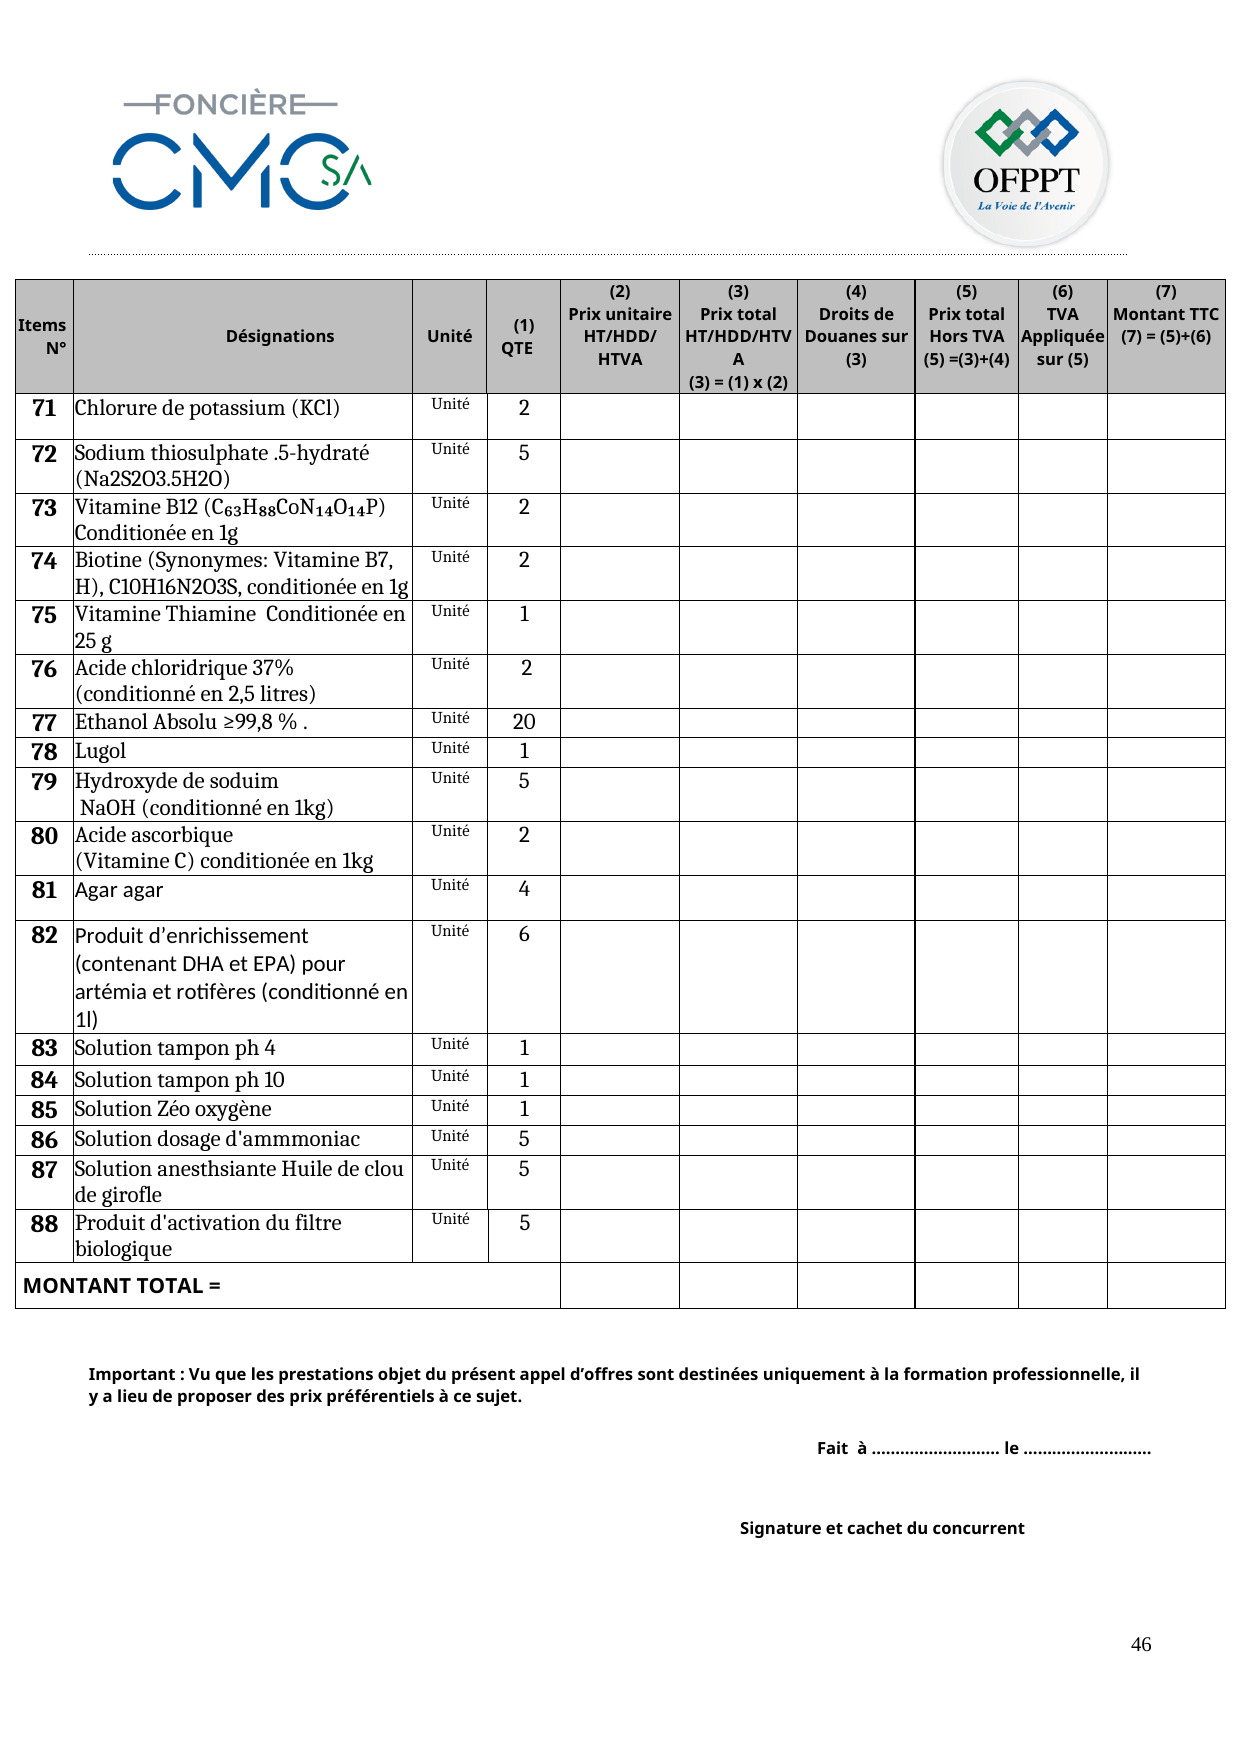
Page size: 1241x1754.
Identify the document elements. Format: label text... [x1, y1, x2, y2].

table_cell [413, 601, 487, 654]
text Important : Vu que les prestations objet du présent appel d’offres sont destinées uniquement à la formation professionnelle, il y a lieu de proposer des prix préférentiels à ce sujet. [89, 1362, 1152, 1407]
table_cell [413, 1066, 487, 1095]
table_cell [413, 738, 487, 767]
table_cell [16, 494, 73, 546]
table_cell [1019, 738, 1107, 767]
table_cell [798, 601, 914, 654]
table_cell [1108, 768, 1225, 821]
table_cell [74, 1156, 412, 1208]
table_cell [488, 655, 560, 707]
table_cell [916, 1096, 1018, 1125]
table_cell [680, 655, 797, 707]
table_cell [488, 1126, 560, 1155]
table_header (5) Prix total Hors TVA (5) =(3)+(4) [916, 280, 1018, 393]
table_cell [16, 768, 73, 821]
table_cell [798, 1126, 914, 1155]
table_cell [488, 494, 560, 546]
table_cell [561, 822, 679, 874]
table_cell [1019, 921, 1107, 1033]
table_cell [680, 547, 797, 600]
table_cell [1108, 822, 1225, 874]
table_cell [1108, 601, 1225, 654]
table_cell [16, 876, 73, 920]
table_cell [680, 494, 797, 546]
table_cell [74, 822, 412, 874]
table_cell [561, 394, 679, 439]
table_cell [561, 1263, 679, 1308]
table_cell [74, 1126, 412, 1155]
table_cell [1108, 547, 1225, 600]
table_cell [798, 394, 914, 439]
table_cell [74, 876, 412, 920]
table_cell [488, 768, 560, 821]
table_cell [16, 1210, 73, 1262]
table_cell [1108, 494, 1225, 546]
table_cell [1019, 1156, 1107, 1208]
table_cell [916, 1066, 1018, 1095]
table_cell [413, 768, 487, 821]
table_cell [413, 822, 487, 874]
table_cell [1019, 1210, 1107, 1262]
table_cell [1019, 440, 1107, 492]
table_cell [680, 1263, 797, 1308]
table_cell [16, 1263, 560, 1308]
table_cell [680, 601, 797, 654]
table_header (1) QTE [487, 280, 560, 393]
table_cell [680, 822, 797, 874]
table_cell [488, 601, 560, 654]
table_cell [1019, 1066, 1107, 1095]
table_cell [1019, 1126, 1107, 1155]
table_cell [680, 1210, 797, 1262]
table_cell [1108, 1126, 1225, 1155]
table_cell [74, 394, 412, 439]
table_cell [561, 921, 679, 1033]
table_header Items N° [16, 280, 73, 393]
picture [112, 88, 372, 210]
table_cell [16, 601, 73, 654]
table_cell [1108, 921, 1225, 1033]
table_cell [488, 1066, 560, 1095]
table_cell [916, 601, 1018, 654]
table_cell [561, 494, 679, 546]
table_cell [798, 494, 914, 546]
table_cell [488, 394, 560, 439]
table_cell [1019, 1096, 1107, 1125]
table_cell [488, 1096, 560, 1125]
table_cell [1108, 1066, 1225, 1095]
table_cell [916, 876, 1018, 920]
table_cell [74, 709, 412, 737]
table_header Unité [413, 280, 486, 393]
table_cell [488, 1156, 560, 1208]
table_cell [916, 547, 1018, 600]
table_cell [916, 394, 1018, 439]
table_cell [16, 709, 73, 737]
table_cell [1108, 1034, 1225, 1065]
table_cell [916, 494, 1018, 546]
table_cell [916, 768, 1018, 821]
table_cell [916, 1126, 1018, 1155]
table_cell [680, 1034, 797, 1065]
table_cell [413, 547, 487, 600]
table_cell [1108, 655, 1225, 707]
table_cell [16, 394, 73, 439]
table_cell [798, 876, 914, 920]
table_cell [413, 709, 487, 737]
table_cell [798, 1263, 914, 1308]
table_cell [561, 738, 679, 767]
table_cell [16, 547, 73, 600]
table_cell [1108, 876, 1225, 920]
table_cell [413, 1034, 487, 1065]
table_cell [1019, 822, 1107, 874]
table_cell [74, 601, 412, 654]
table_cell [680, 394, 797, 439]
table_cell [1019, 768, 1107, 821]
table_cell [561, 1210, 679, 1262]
table_header (7) Montant TTC (7) = (5)+(6) [1108, 280, 1225, 393]
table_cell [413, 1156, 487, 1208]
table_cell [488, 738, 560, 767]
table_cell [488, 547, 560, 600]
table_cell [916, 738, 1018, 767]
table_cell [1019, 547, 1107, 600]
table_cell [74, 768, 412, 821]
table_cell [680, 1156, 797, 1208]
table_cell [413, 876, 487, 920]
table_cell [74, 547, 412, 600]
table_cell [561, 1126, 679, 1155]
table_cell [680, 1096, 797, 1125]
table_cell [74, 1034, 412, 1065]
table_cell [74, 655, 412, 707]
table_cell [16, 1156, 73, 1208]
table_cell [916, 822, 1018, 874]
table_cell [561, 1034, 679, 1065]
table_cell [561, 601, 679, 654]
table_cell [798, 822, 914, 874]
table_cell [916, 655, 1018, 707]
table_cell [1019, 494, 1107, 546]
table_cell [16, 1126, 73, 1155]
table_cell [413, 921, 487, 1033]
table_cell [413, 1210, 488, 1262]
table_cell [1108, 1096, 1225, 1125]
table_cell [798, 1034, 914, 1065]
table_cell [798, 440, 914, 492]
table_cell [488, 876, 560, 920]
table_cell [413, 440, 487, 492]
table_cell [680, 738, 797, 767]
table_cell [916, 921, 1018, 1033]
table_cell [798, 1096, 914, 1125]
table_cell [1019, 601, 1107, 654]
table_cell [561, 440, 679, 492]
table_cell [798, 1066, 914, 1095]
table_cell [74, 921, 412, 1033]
picture [935, 73, 1116, 254]
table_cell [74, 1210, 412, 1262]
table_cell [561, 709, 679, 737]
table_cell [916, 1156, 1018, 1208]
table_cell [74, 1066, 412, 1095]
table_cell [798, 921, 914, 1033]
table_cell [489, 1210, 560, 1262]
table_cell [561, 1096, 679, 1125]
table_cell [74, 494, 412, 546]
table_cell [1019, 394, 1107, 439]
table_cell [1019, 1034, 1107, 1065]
table_header Désignations [74, 280, 412, 393]
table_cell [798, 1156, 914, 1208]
text Fait à ……………………… le ……………………… [89, 1436, 1152, 1459]
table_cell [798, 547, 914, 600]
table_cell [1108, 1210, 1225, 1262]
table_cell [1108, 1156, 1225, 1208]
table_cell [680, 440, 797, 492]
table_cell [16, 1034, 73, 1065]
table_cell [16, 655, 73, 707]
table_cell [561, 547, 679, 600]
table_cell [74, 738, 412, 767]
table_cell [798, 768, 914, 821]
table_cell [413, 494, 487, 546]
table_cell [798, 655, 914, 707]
table_header (6) TVA Appliquée sur (5) [1019, 280, 1107, 393]
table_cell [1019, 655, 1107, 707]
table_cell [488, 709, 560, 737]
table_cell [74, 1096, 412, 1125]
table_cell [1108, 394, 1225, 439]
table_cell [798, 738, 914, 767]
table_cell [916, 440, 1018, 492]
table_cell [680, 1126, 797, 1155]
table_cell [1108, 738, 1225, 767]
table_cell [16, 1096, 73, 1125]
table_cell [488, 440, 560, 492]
text Signature et cachet du concurrent [89, 1516, 1152, 1539]
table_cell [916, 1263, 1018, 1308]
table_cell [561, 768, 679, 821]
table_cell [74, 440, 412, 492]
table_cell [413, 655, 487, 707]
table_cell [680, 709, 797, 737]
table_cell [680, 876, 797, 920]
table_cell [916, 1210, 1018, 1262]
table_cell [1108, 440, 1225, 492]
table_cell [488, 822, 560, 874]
table_header (3) Prix total HT/HDD/HTVA (3) = (1) x (2) [680, 280, 797, 393]
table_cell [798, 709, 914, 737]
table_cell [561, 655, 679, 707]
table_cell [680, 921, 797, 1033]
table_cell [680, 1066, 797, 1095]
table_header (2) Prix unitaire HT/HDD/HTVA [561, 280, 679, 393]
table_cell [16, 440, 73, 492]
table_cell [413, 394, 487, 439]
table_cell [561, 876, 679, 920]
table_header (4) Droits de Douanes sur (3) [798, 280, 914, 393]
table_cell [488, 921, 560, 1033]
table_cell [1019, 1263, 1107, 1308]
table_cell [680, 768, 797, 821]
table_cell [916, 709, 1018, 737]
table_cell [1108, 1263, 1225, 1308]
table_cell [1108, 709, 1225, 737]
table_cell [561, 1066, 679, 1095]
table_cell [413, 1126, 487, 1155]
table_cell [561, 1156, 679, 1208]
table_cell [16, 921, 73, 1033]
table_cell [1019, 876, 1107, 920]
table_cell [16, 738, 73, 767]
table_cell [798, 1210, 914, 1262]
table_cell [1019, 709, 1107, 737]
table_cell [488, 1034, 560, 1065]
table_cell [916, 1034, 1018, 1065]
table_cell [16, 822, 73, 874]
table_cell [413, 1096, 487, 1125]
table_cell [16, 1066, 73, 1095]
